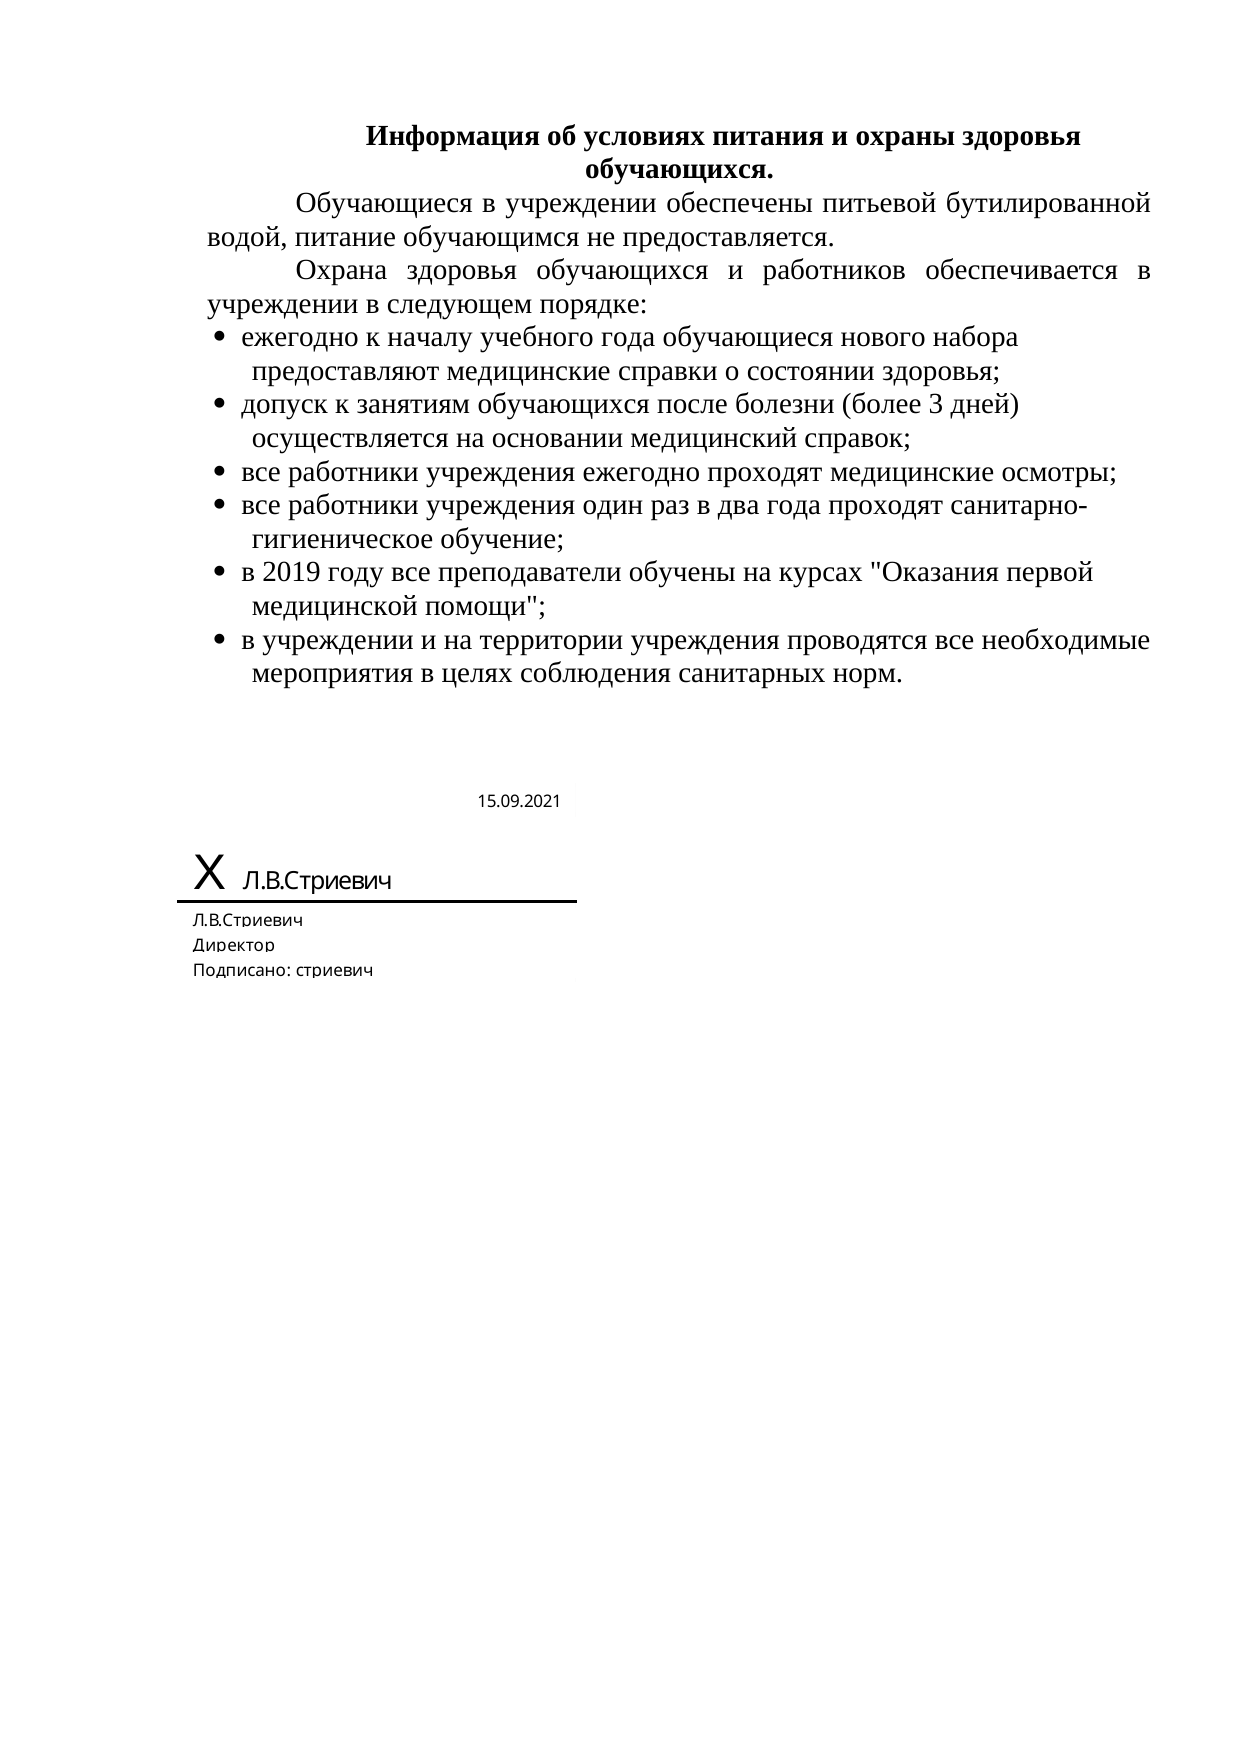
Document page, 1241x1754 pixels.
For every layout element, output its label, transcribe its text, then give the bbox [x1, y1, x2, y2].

text  в 2019 году все преподаватели обучены на курсах "Оказания первой медицинской помощи"; [214, 554, 1152, 622]
text  допуск к занятиям обучающихся после болезни (более 3 дней) осуществляется на основании медицинский справок; [214, 387, 1152, 454]
text  в учреждении и на территории учреждения проводятся все необходимые мероприятия в целях соблюдения санитарных норм. [214, 622, 1152, 689]
text  все работники учреждения один раз в два года проходят санитарно-гигиеническое обучение; [214, 487, 1152, 554]
text  все работники учреждения ежегодно проходят медицинские осмотры; [214, 454, 1152, 487]
text Информация об условиях питания и охраны здоровья обучающихся. [207, 118, 1152, 185]
text Обучающиеся в учреждении обеспечены питьевой бутилированной водой, питание обучающимся не предоставляется. [207, 185, 1152, 252]
text Охрана здоровья обучающихся и работников обеспечивается в учреждении в следующем порядке: [207, 252, 1152, 319]
text  ежегодно к началу учебного года обучающиеся нового набора предоставляют медицинские справки о состоянии здоровья; [214, 319, 1152, 387]
